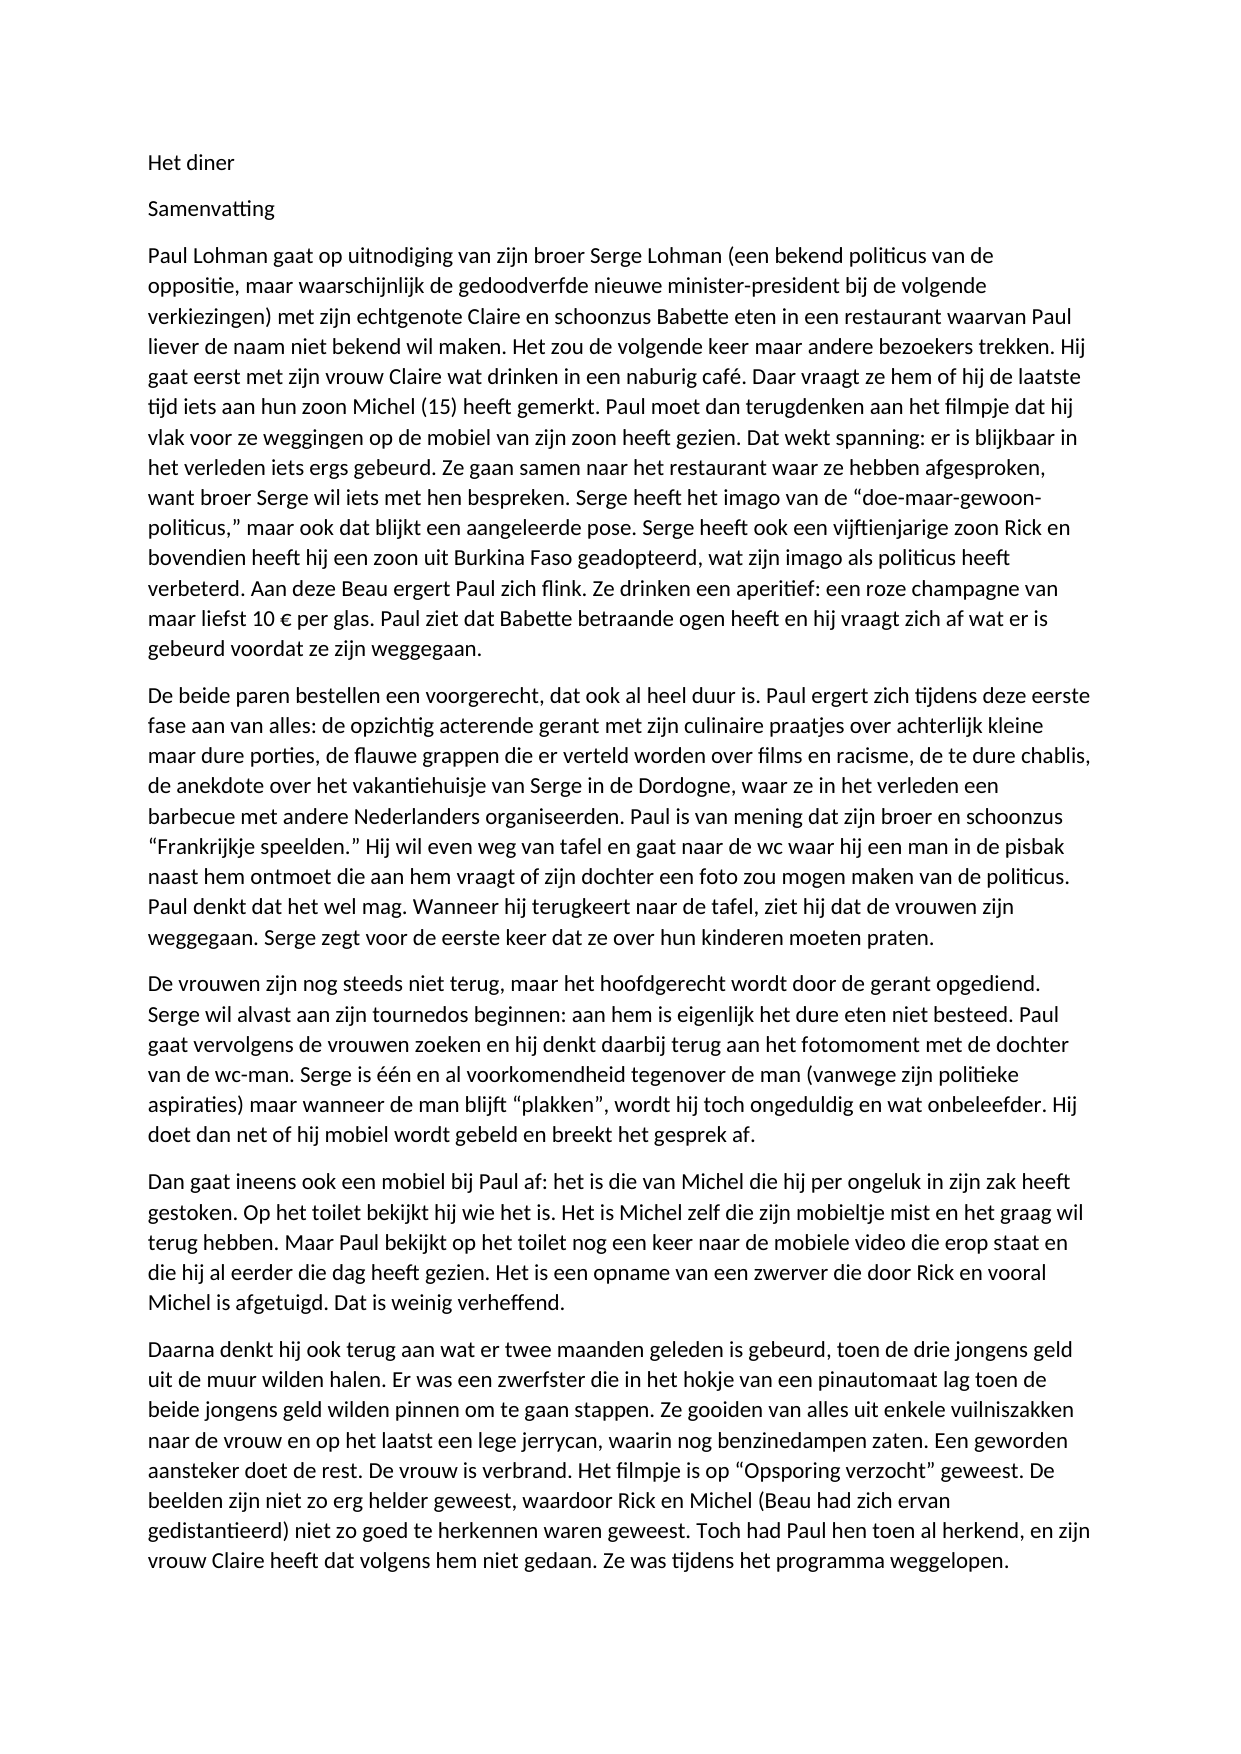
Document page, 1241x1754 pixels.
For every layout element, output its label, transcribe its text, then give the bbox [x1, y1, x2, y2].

text De beide paren bestellen een voorgerecht, dat ook al heel duur is. Paul ergert zich tijdens deze eerste fase aan van alles: de opzichtig acterende gerant met zijn culinaire praatjes over achterlijk kleine maar dure porties, de flauwe grappen die er verteld worden over films en racisme, de te dure chablis, de anekdote over het vakantiehuisje van Serge in de Dordogne, waar ze in het verleden een barbecue met andere Nederlanders organiseerden. Paul is van mening dat zijn broer en schoonzus “Frankrijkje speelden.” Hij wil even weg van tafel en gaat naar de wc waar hij een man in de pisbak naast hem ontmoet die aan hem vraagt of zijn dochter een foto zou mogen maken van de politicus. Paul denkt dat het wel mag. Wanneer hij terugkeert naar de tafel, ziet hij dat de vrouwen zijn weggegaan. Serge zegt voor de eerste keer dat ze over hun kinderen moeten praten. [148, 681, 1093, 951]
text Samenvatting [148, 194, 1093, 222]
text Dan gaat ineens ook een mobiel bij Paul af: het is die van Michel die hij per ongeluk in zijn zak heeft gestoken. Op het toilet bekijkt hij wie het is. Het is Michel zelf die zijn mobieltje mist en het graag wil terug hebben. Maar Paul bekijkt op het toilet nog een keer naar de mobiele video die erop staat en die hij al eerder die dag heeft gezien. Het is een opname van een zwerver die door Rick en vooral Michel is afgetuigd. Dat is weinig verheffend. [148, 1167, 1093, 1316]
text Paul Lohman gaat op uitnodiging van zijn broer Serge Lohman (een bekend politicus van de oppositie, maar waarschijnlijk de gedoodverfde nieuwe minister-president bij de volgende verkiezingen) met zijn echtgenote Claire en schoonzus Babette eten in een restaurant waarvan Paul liever de naam niet bekend wil maken. Het zou de volgende keer maar andere bezoekers trekken. Hij gaat eerst met zijn vrouw Claire wat drinken in een naburig café. Daar vraagt ze hem of hij de laatste tijd iets aan hun zoon Michel (15) heeft gemerkt. Paul moet dan terugdenken aan het filmpje dat hij vlak voor ze weggingen op de mobiel van zijn zoon heeft gezien. Dat wekt spanning: er is blijkbaar in het verleden iets ergs gebeurd. Ze gaan samen naar het restaurant waar ze hebben afgesproken, want broer Serge wil iets met hen bespreken. Serge heeft het imago van de “doe-maar-gewoon-politicus,” maar ook dat blijkt een aangeleerde pose. Serge heeft ook een vijftienjarige zoon Rick en bovendien heeft hij een zoon uit Burkina Faso geadopteerd, wat zijn imago als politicus heeft verbeterd. Aan deze Beau ergert Paul zich flink. Ze drinken een aperitief: een roze champagne van maar liefst 10 € per glas. Paul ziet dat Babette betraande ogen heeft en hij vraagt zich af wat er is gebeurd voordat ze zijn weggegaan. [148, 241, 1093, 662]
text Daarna denkt hij ook terug aan wat er twee maanden geleden is gebeurd, toen de drie jongens geld uit de muur wilden halen. Er was een zwerfster die in het hokje van een pinautomaat lag toen de beide jongens geld wilden pinnen om te gaan stappen. Ze gooiden van alles uit enkele vuilniszakken naar de vrouw en op het laatst een lege jerrycan, waarin nog benzinedampen zaten. Een geworden aansteker doet de rest. De vrouw is verbrand. Het filmpje is op “Opsporing verzocht” geweest. De beelden zijn niet zo erg helder geweest, waardoor Rick en Michel (Beau had zich ervan gedistantieerd) niet zo goed te herkennen waren geweest. Toch had Paul hen toen al herkend, en zijn vrouw Claire heeft dat volgens hem niet gedaan. Ze was tijdens het programma weggelopen. [148, 1335, 1093, 1574]
text De vrouwen zijn nog steeds niet terug, maar het hoofdgerecht wordt door de gerant opgediend. Serge wil alvast aan zijn tournedos beginnen: aan hem is eigenlijk het dure eten niet besteed. Paul gaat vervolgens de vrouwen zoeken en hij denkt daarbij terug aan het fotomoment met de dochter van de wc-man. Serge is één en al voorkomendheid tegenover de man (vanwege zijn politieke aspiraties) maar wanneer de man blijft “plakken”, wordt hij toch ongeduldig en wat onbeleefder. Hij doet dan net of hij mobiel wordt gebeld en breekt het gesprek af. [148, 969, 1093, 1148]
text Het diner [148, 148, 1093, 176]
